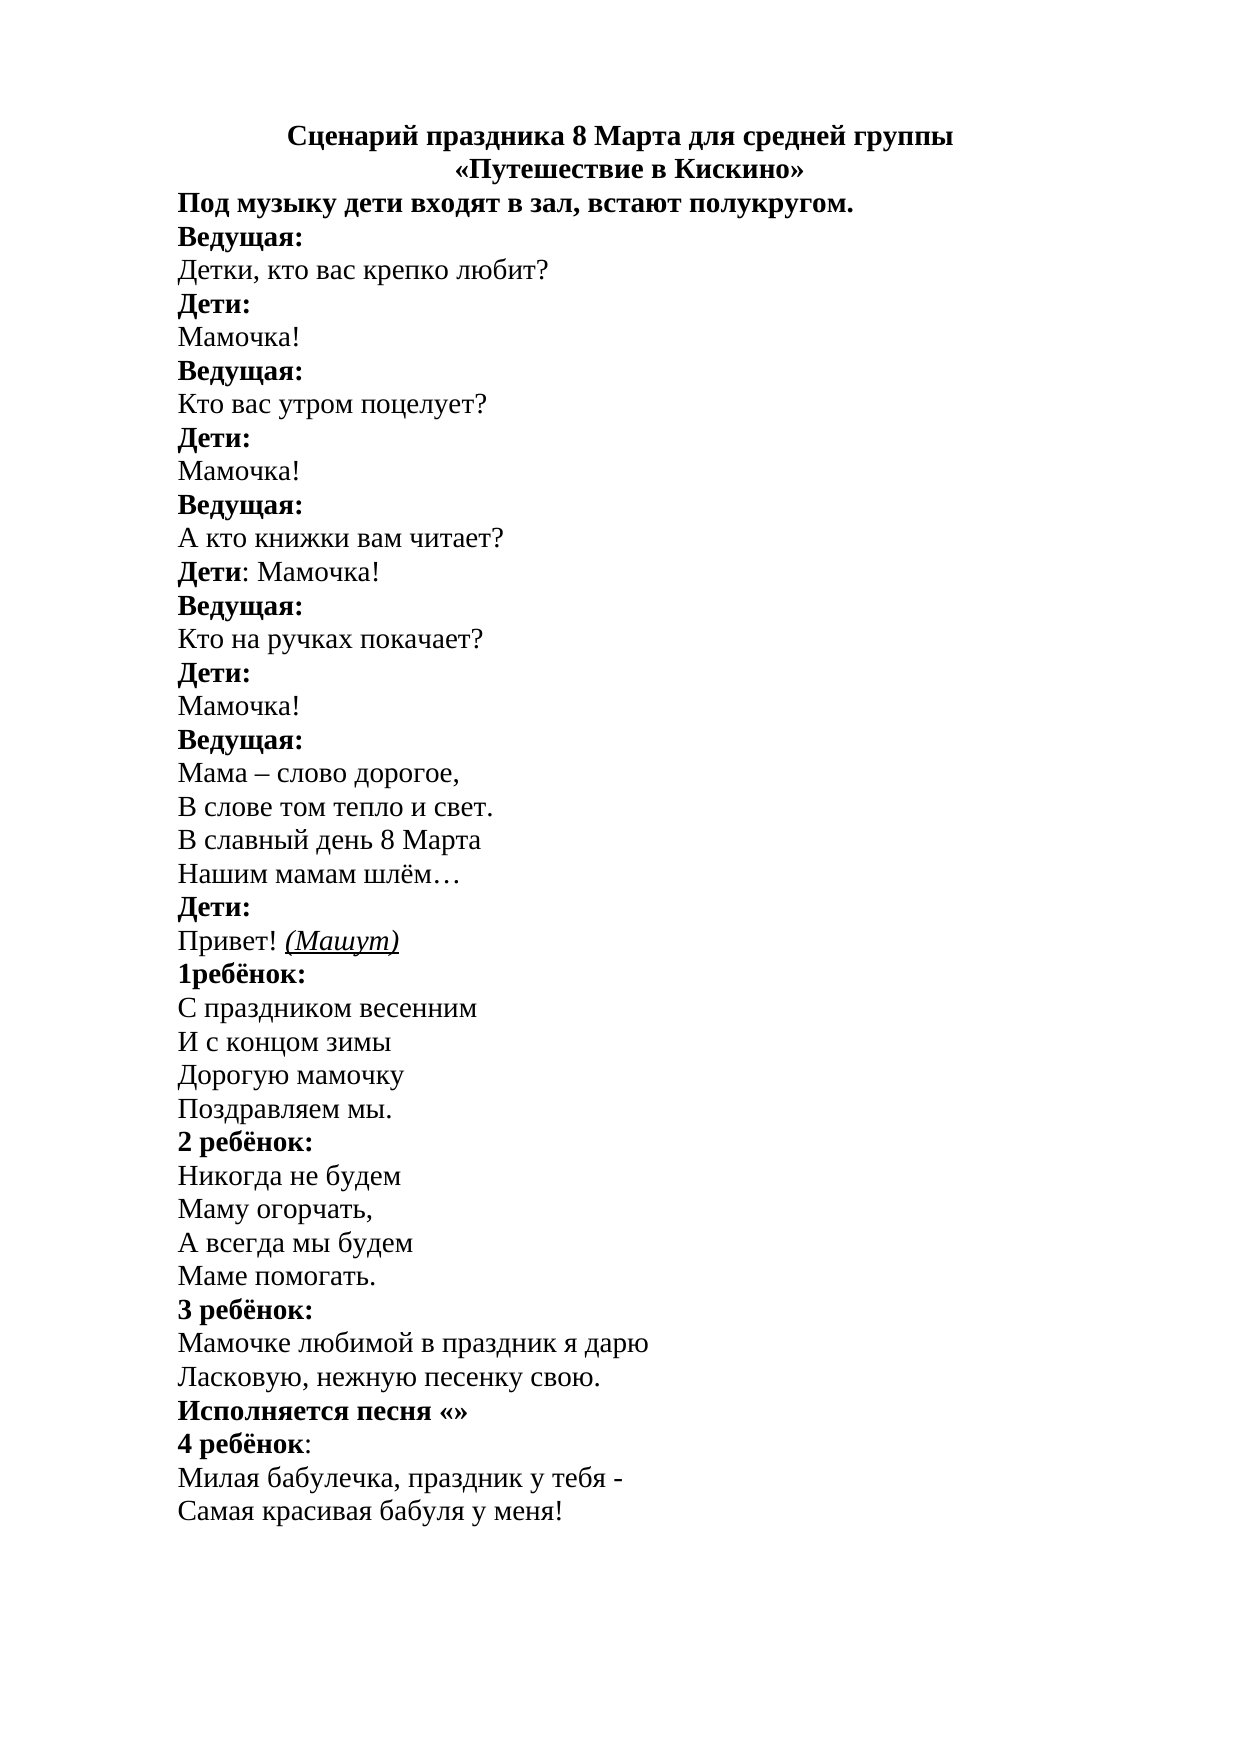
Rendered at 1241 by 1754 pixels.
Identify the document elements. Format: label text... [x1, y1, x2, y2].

text А кто книжки вам читает? Дети: Мамочка! Ведущая: [177, 521, 1152, 621]
text Маме помогать. [177, 1258, 1152, 1292]
text Кто вас утром поцелует? Дети: [177, 386, 1152, 453]
text Сценарий праздника 8 Марта для средней группы [177, 118, 1152, 152]
text В слове том тепло и свет. В славный день 8 Марта [177, 789, 1152, 856]
text И с концом зимы Дорогую мамочку [177, 1024, 1152, 1091]
text Мамочка! Ведущая: [177, 319, 1152, 386]
text 3 ребёнок: [177, 1292, 1152, 1326]
text «Путешествие в Кискино» Под музыку дети входят в зал, встают полукругом. Ведущая: [177, 152, 1152, 252]
text Никогда не будем [177, 1158, 1152, 1191]
text 4 ребёнок: [177, 1426, 1152, 1460]
text Мамочке любимой в праздник я дарю Ласковую, нежную песенку свою. Исполняется песня «» [177, 1326, 1152, 1426]
text Маму огорчать, А всегда мы будем [177, 1191, 1152, 1258]
text С праздником весенним [177, 990, 1152, 1024]
text Мамочка! Ведущая: [177, 453, 1152, 521]
text Нашим мамам шлём… Дети: [177, 856, 1152, 923]
text Поздравляем мы. 2 ребёнок: [177, 1091, 1152, 1158]
text Милая бабулечка, праздник у тебя - Самая красивая бабуля у меня! [177, 1460, 1152, 1555]
text Мама – слово дорогое, [177, 755, 1152, 789]
text Кто на ручках покачает? Дети: [177, 621, 1152, 688]
text Привет! (Машут) 1ребёнок: [177, 923, 1152, 990]
text Мамочка! Ведущая: [177, 688, 1152, 755]
text Детки, кто вас крепко любит? Дети: [177, 252, 1152, 319]
